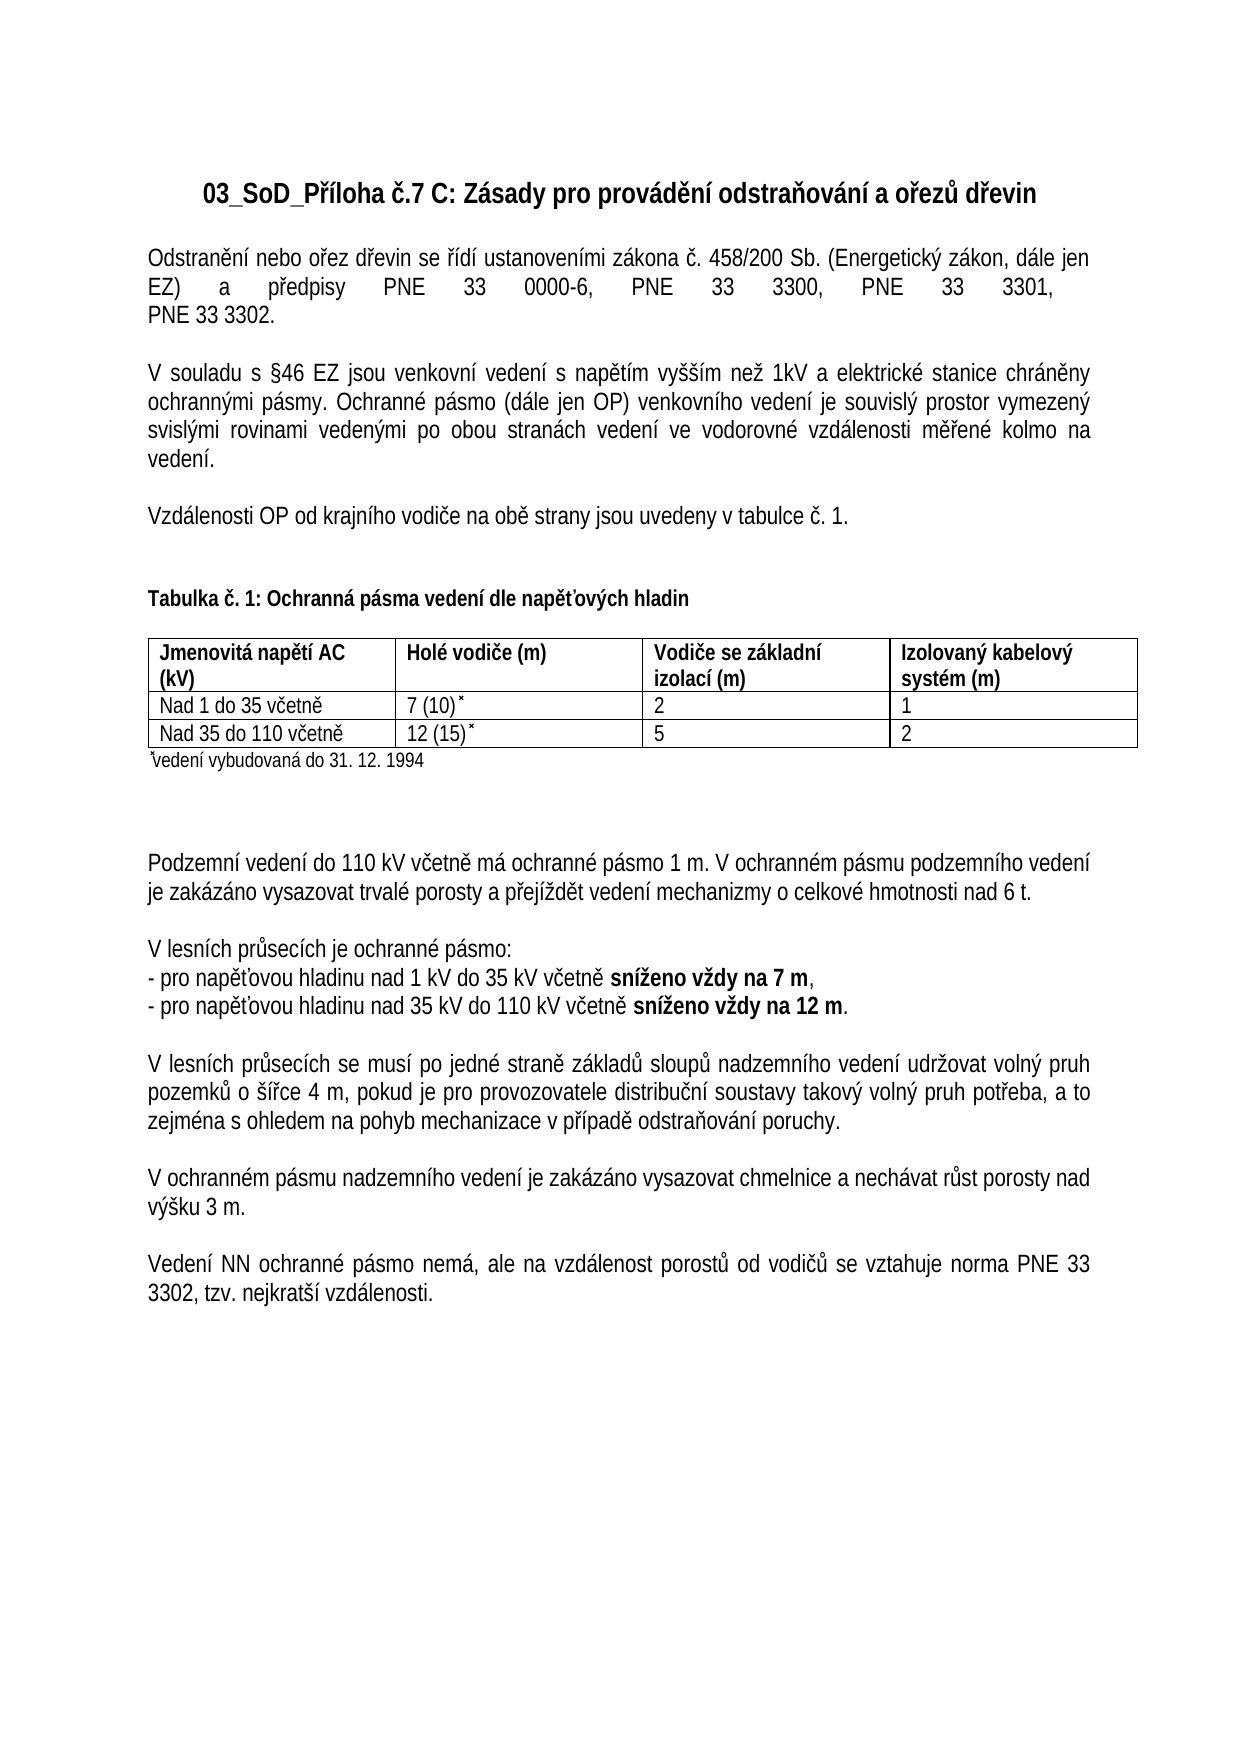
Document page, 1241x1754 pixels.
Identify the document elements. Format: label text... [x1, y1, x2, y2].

table_header Jmenovitá napětí AC (kV) [149, 639, 395, 691]
text V lesních průsecích je ochranné pásmo: [148, 934, 1093, 963]
table_cell 1 [891, 692, 1137, 718]
text - pro napěťovou hladinu nad 35 kV do 110 kV včetně sníženo vždy na 12 m. [148, 991, 1093, 1020]
table_cell Nad 35 do 110 včetně [149, 720, 395, 747]
table_header Izolovaný kabelový systém (m) [891, 639, 1137, 691]
text 03_SoD_Příloha č.7 C: Zásady pro provádění odstraňování a ořezů dřevin [148, 176, 1093, 210]
text V souladu s §46 EZ jsou venkovní vedení s napětím vyšším než 1kV a elektrické stanice chráněny ochrannými pásmy. Ochranné pásmo (dále jen OP) venkovního vedení je souvislý prostor vymezený svislými rovinami vedenými po obou stranách vedení ve vodorovné vzdálenosti měřené kolmo na vedení. [148, 358, 1093, 472]
text Podzemní vedení do 110 kV včetně má ochranné pásmo 1 m. V ochranném pásmu podzemního vedení je zakázáno vysazovat trvalé porosty a přejíždět vedení mechanizmy o celkové hmotnosti nad 6 t. [148, 848, 1093, 905]
text V lesních průsecích se musí po jedné straně základů sloupů nadzemního vedení udržovat volný pruh pozemků o šířce 4 m, pokud je pro provozovatele distribuční soustavy takový volný pruh potřeba, a to zejména s ohledem na pohyb mechanizace v případě odstraňování poruchy. [148, 1048, 1093, 1134]
table_cell 2 [643, 692, 889, 718]
text - pro napěťovou hladinu nad 1 kV do 35 kV včetně sníženo vždy na 7 m, [148, 963, 1093, 991]
table_header Vodiče se základní izolací (m) [643, 639, 889, 691]
text V ochranném pásmu nadzemního vedení je zakázáno vysazovat chmelnice a nechávat růst porosty nad výšku 3 m. [148, 1163, 1093, 1220]
table_cell 5 [643, 720, 889, 747]
table_header Holé vodiče (m) [396, 639, 642, 691]
table_cell Nad 1 do 35 včetně [149, 692, 395, 718]
text ̽vedení vybudovaná do 31. 12. 1994 [148, 748, 1093, 772]
text Odstranění nebo ořez dřevin se řídí ustanoveními zákona č. 458/200 Sb. (Energetický zákon, dále jen EZ) a předpisy PNE 33 0000-6, PNE 33 3300, PNE 33 3301, PNE 33 3302. [148, 243, 1093, 329]
text Vedení NN ochranné pásmo nemá, ale na vzdálenost porostů od vodičů se vztahuje norma PNE 33 3302, tzv. nejkratší vzdálenosti. [148, 1249, 1093, 1306]
text Tabulka č. 1: Ochranná pásma vedení dle napěťových hladin [148, 585, 1093, 611]
text Vzdálenosti OP od krajního vodiče na obě strany jsou uvedeny v tabulce č. 1. [148, 501, 1093, 530]
table_cell 2 [891, 720, 1137, 747]
table_cell 7 (10) ̽ [396, 692, 642, 718]
table_cell 12 (15) ̽ [396, 720, 642, 747]
